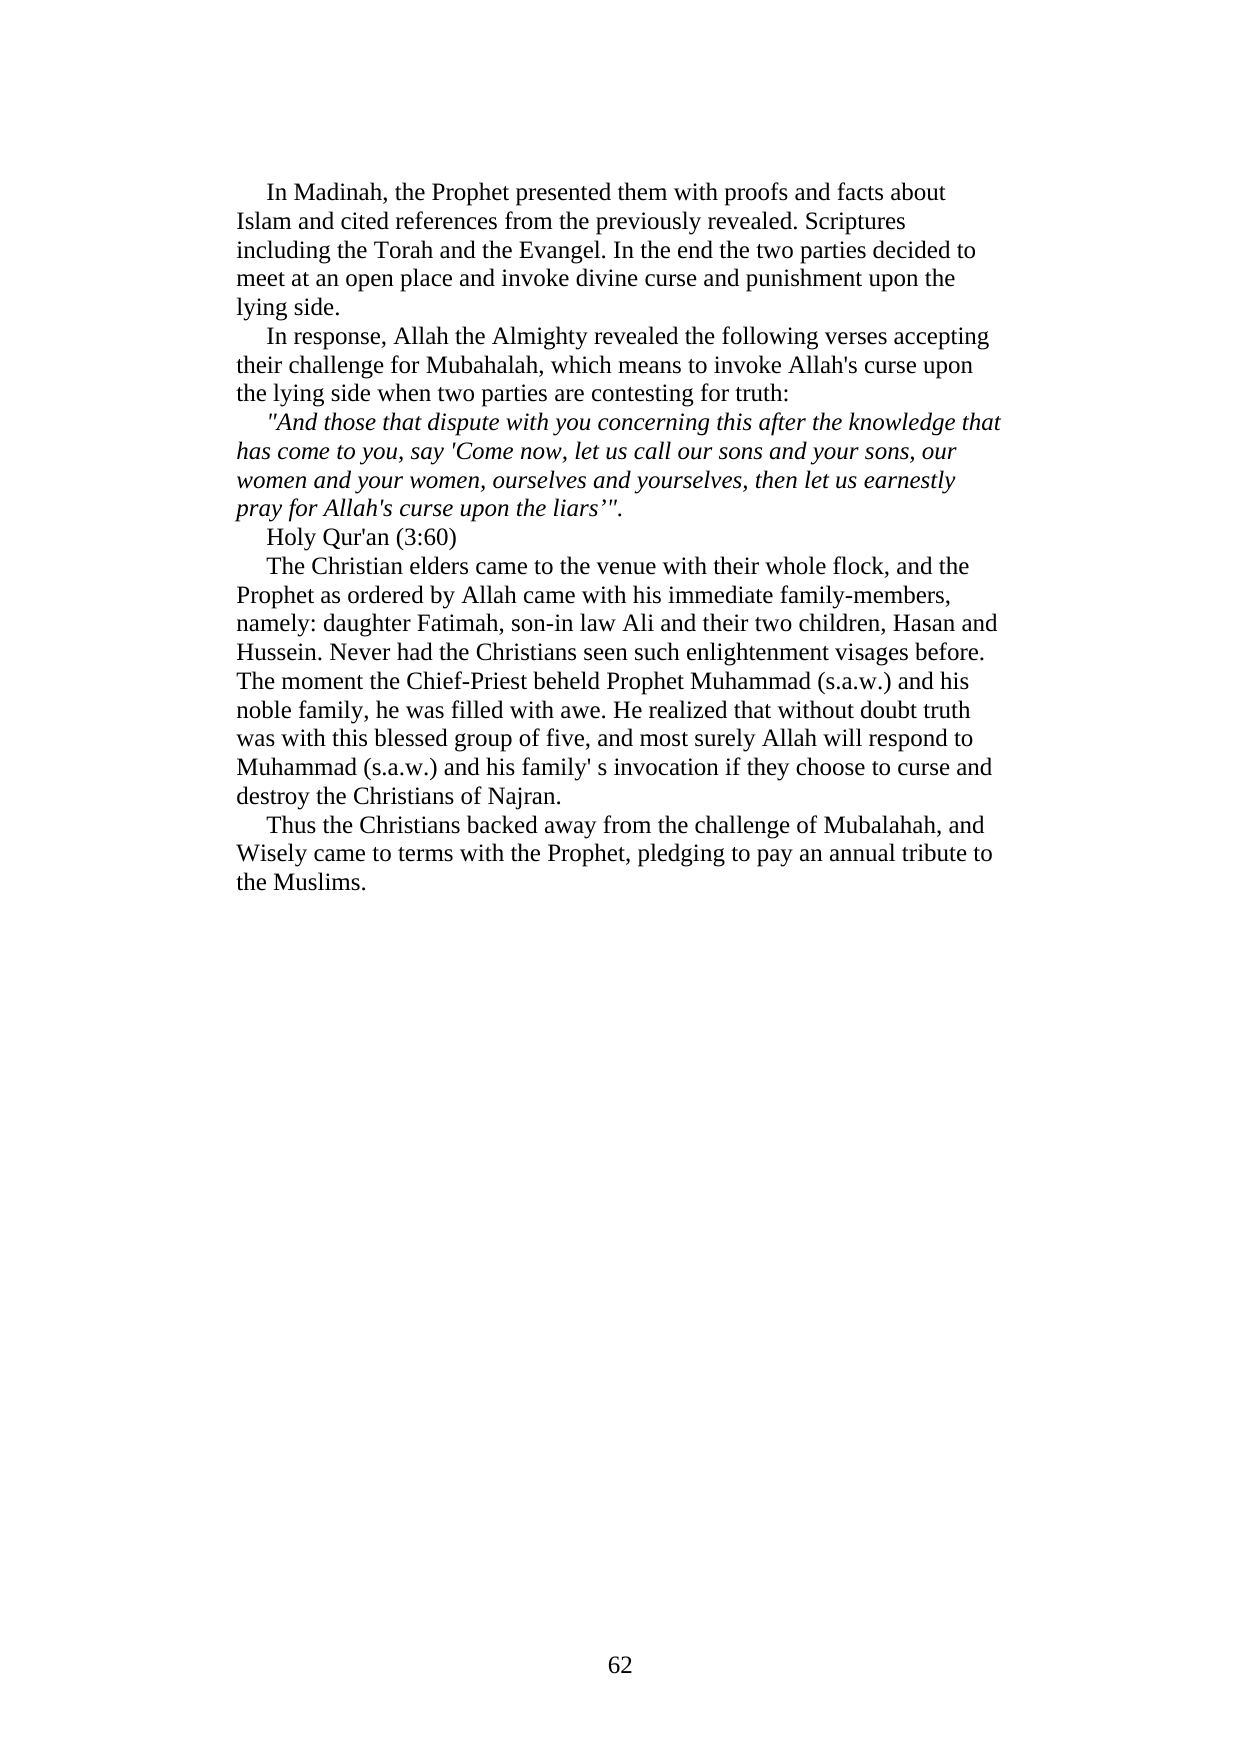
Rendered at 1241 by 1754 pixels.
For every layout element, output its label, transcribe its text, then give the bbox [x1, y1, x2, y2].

text Holy Qur'an (3:60) [236, 522, 1004, 551]
text In response, Allah the Almighty revealed the following verses accepting their challenge for Mubahalah, which means to invoke Allah's curse upon the lying side when two parties are contesting for truth: [236, 321, 1004, 407]
text Thus the Christians backed away from the challenge of Mubalahah, and Wisely came to terms with the Prophet, pledging to pay an annual tribute to the Muslims. [236, 810, 1004, 896]
text The Christian elders came to the venue with their whole flock, and the Prophet as ordered by Allah came with his immediate family-members, namely: daughter Fatimah, son-in law Ali and their two children, Hasan and Hussein. Never had the Christians seen such enlightenment visages before. The moment the Chief-Priest beheld Prophet Muhammad (s.a.w.) and his noble family, he was filled with awe. He realized that without doubt truth was with this blessed group of five, and most surely Allah will respond to Muhammad (s.a.w.) and his family' s invocation if they choose to curse and destroy the Christians of Najran. [236, 551, 1004, 810]
text In Madinah, the Prophet presented them with proofs and facts about Islam and cited references from the previously revealed. Scriptures including the Torah and the Evangel. In the end the two parties decided to meet at an open place and invoke divine curse and punishment upon the lying side. [236, 177, 1004, 321]
text "And those that dispute with you concerning this after the knowledge that has come to you, say 'Come now, let us call our sons and your sons, our women and your women, ourselves and yourselves, then let us earnestly pray for Allah's curse upon the liars’". [236, 407, 1004, 522]
